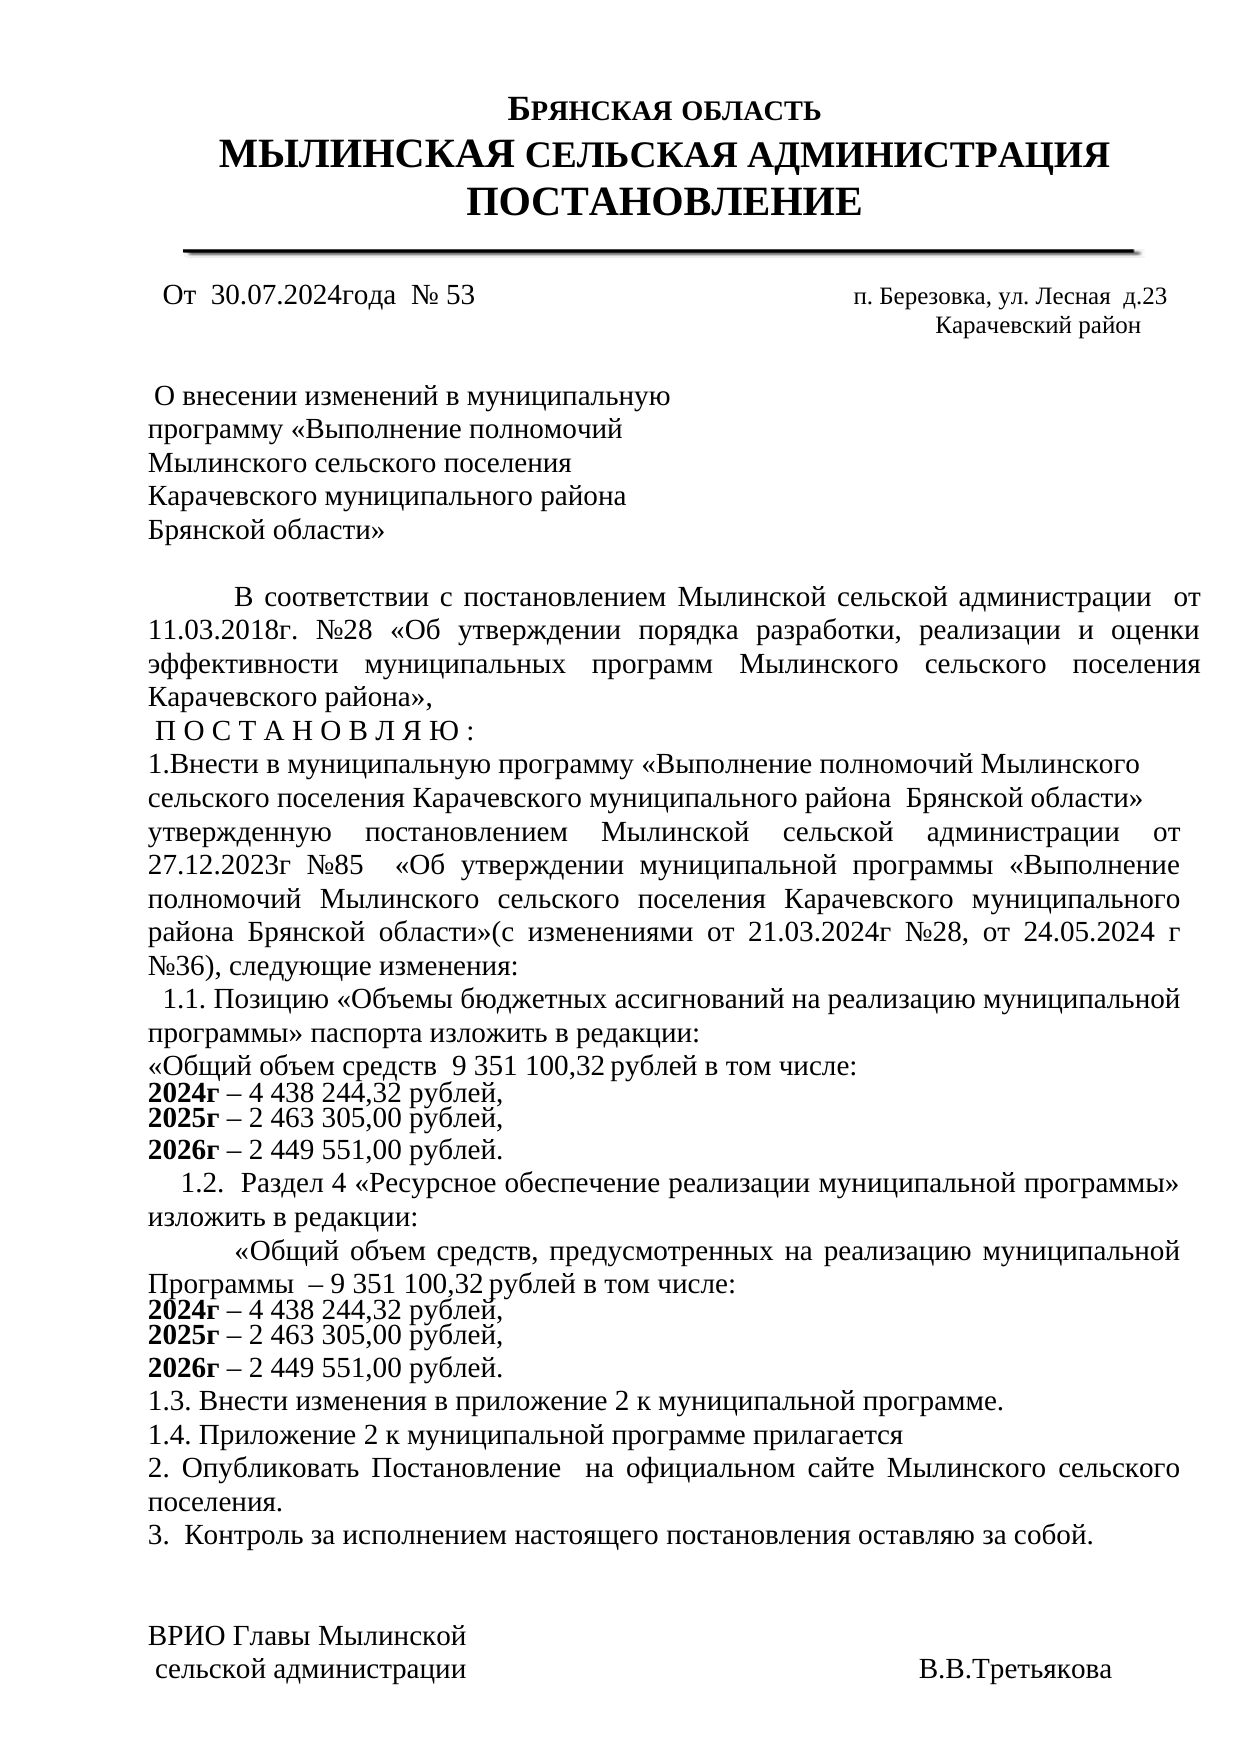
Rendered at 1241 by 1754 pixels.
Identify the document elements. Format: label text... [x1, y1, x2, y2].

text «Общий объем средств 9 351 100,32 рублей в том числе: [148, 1048, 1181, 1082]
text 2. Опубликовать Постановление на официальном сайте Мылинского сельского поселения. [148, 1450, 1181, 1517]
text От 30.07.2024года № 53 п. Березовка, ул. Лесная д.23 [148, 277, 1181, 311]
picture [183, 248, 1145, 260]
text 1.1. Позицию «Объемы бюджетных ассигнований на реализацию муниципальной программы» паспорта изложить в редакции: [148, 981, 1181, 1048]
text 1.4. Приложение 2 к муниципальной программе прилагается [148, 1417, 1181, 1450]
text В соответствии с постановлением Мылинской сельской администрации от 11.03.2018г. №28 «Об утверждении порядка разработки, реализации и оценки эффективности муниципальных программ Мылинского сельского поселения Карачевского района», [148, 579, 1201, 713]
text ПОСТАНОВЛЕНИЕ [148, 176, 1181, 224]
text программу «Выполнение полномочий [148, 411, 1181, 445]
text 2024г – 4 438 244,32 рублей, [148, 1082, 1181, 1107]
text Карачевского муниципального района [148, 478, 1181, 512]
text О внесении изменений в муниципальную [148, 378, 1181, 411]
text Карачевский район [148, 311, 1181, 339]
text сельской администрации В.В.Третьякова [148, 1652, 1181, 1685]
text 1.Внести в муниципальную программу «Выполнение полномочий Мылинского сельского поселения Карачевского муниципального района Брянской области» [148, 747, 1181, 814]
text 2025г – 2 463 305,00 рублей, [148, 1107, 1181, 1132]
text 2026г – 2 449 551,00 рублей. [148, 1350, 1181, 1383]
text ВРИО Главы Мылинской [148, 1618, 1181, 1652]
text 2025г – 2 463 305,00 рублей, [148, 1325, 1181, 1350]
text «Общий объем средств, предусмотренных на реализацию муниципальной Программы – 9 351 100,32 рублей в том числе: [148, 1233, 1181, 1300]
text Брянской области» [148, 512, 1181, 545]
text П О С Т А Н О В Л Я Ю : [148, 713, 1181, 747]
text 2026г – 2 449 551,00 рублей. [148, 1132, 1181, 1166]
text 1.2. Раздел 4 «Ресурсное обеспечение реализации муниципальной программы» изложить в редакции: [148, 1166, 1181, 1233]
text 3. Контроль за исполнением настоящего постановления оставляю за собой. [148, 1517, 1181, 1551]
text утвержденную постановлением Мылинской сельской администрации от 27.12.2023г №85 «Об утверждении муниципальной программы «Выполнение полномочий Мылинского сельского поселения Карачевского муниципального района Брянской области»(с изменениями от 21.03.2024г №28, от 24.05.2024 г №36), следующие изменения: [148, 814, 1181, 981]
text МЫЛИНСКАЯ СЕЛЬСКАЯ АДМИНИСТРАЦИЯ [148, 128, 1181, 176]
text 1.3. Внести изменения в приложение 2 к муниципальной программе. [148, 1383, 1181, 1417]
text Мылинского сельского поселения [148, 445, 1181, 478]
text Брянская область [148, 88, 1181, 128]
text 2024г – 4 438 244,32 рублей, [148, 1300, 1181, 1325]
